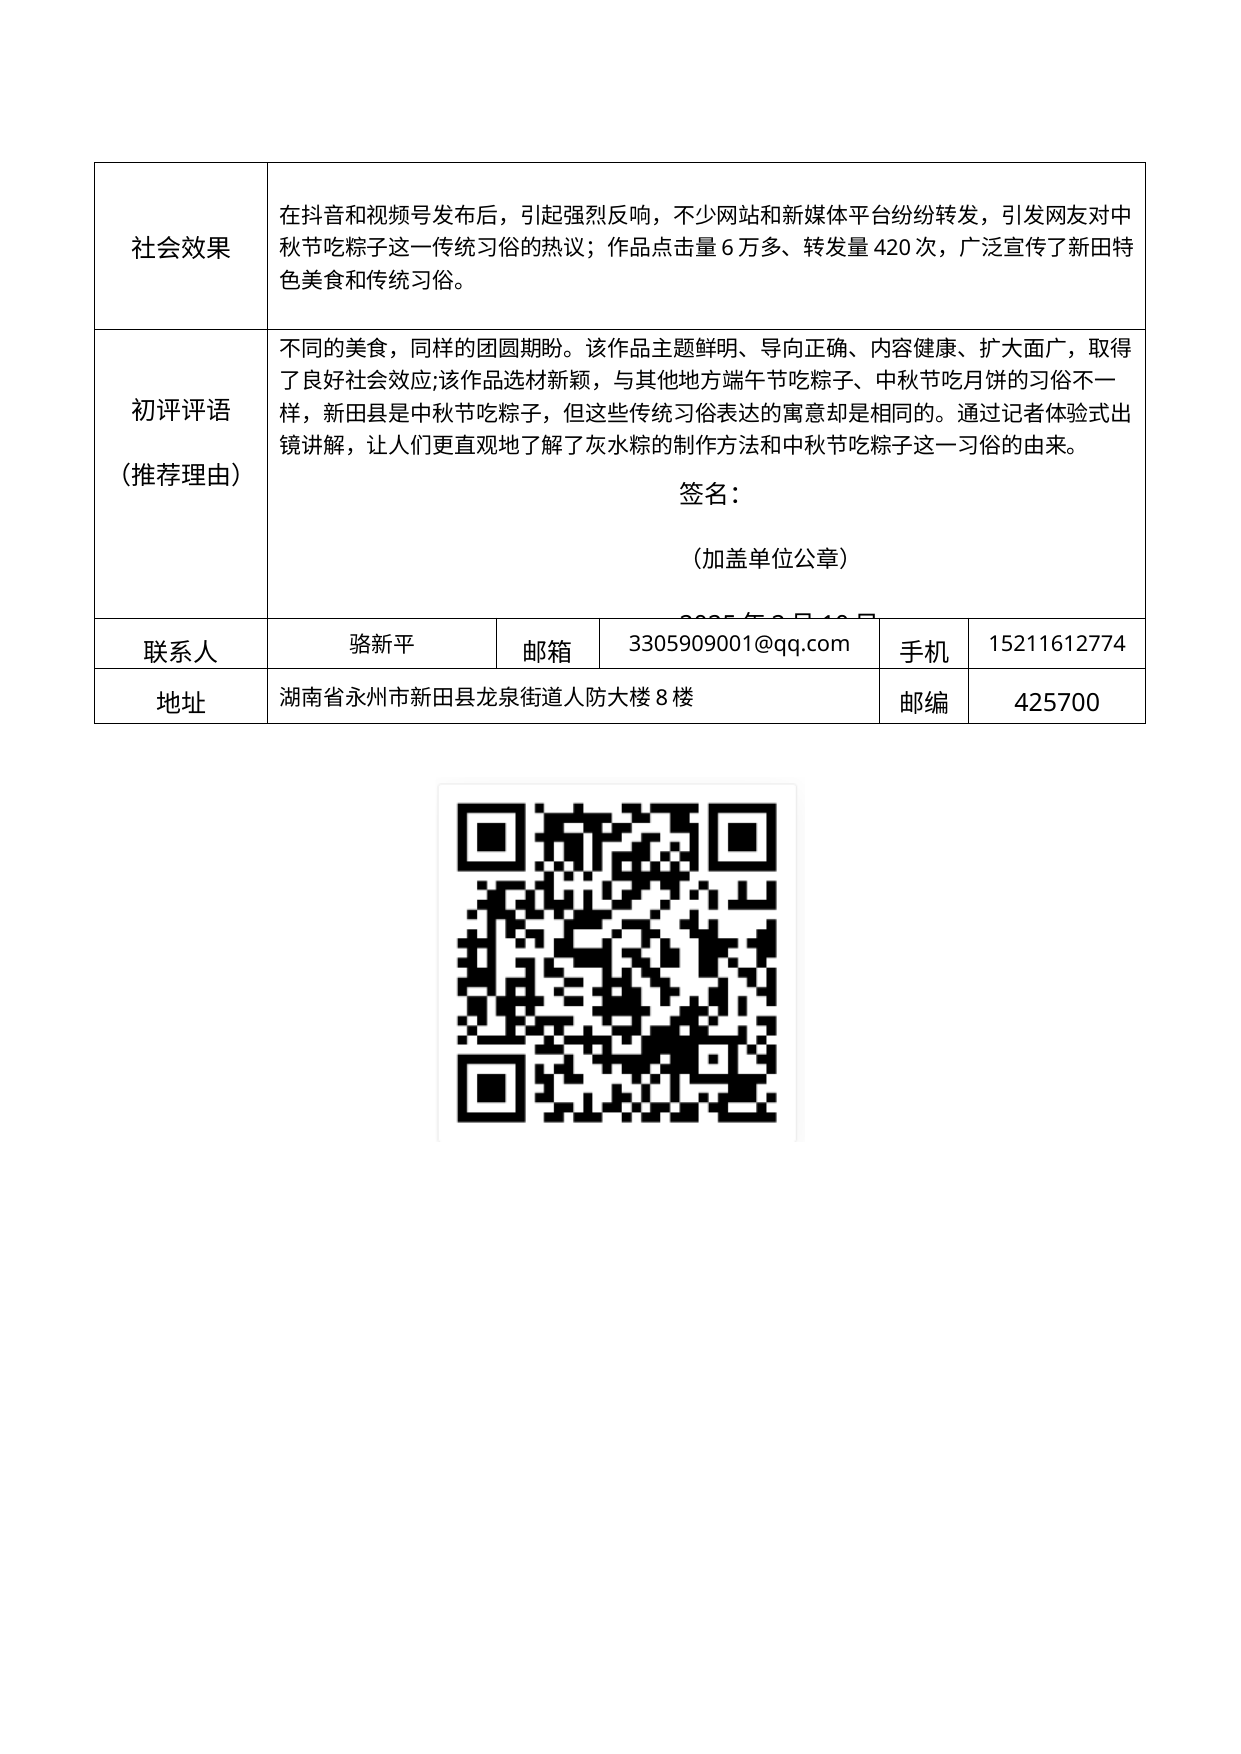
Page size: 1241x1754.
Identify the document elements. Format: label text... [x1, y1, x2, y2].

table_cell 联系人 [95, 619, 267, 668]
table_cell 邮编 [880, 669, 968, 722]
table_cell 初评评语 （推荐理由） [95, 330, 267, 617]
table_cell 425700 [969, 669, 1145, 722]
table_cell 湖南省永州市新田县龙泉街道人防大楼8楼 [268, 669, 879, 722]
table_cell 骆新平 [268, 619, 496, 668]
table_cell 3305909001@qq.com [600, 619, 879, 668]
table_cell 社会效果 [95, 163, 267, 329]
table_cell 地址 [95, 669, 267, 722]
table_cell 不同的美食，同样的团圆期盼。该作品主题鲜明、导向正确、内容健康、扩大面广，取得了良好社会效应;该作品选材新颖，与其他地方端午节吃粽子、中秋节吃月饼的习俗不一样，新田县是中秋节吃粽子，但这些传统习俗表达的寓意却是相同的。通过记者体验式出镜讲解，让人们更直观地了解了灰水粽的制作方法和中秋节吃粽子这一习俗的由来。 签名： （加盖单位公章） 2025年2月10日 [268, 330, 1145, 617]
table_cell 在抖音和视频号发布后，引起强烈反响，不少网站和新媒体平台纷纷转发，引发网友对中秋节吃粽子这一传统习俗的热议；作品点击量6万多、转发量420次，广泛宣传了新田特色美食和传统习俗。 [268, 163, 1145, 329]
picture [435, 777, 805, 1142]
table_cell 手机 [880, 619, 968, 668]
table_cell 15211612774 [969, 619, 1145, 668]
table_cell 邮箱 [497, 619, 599, 668]
